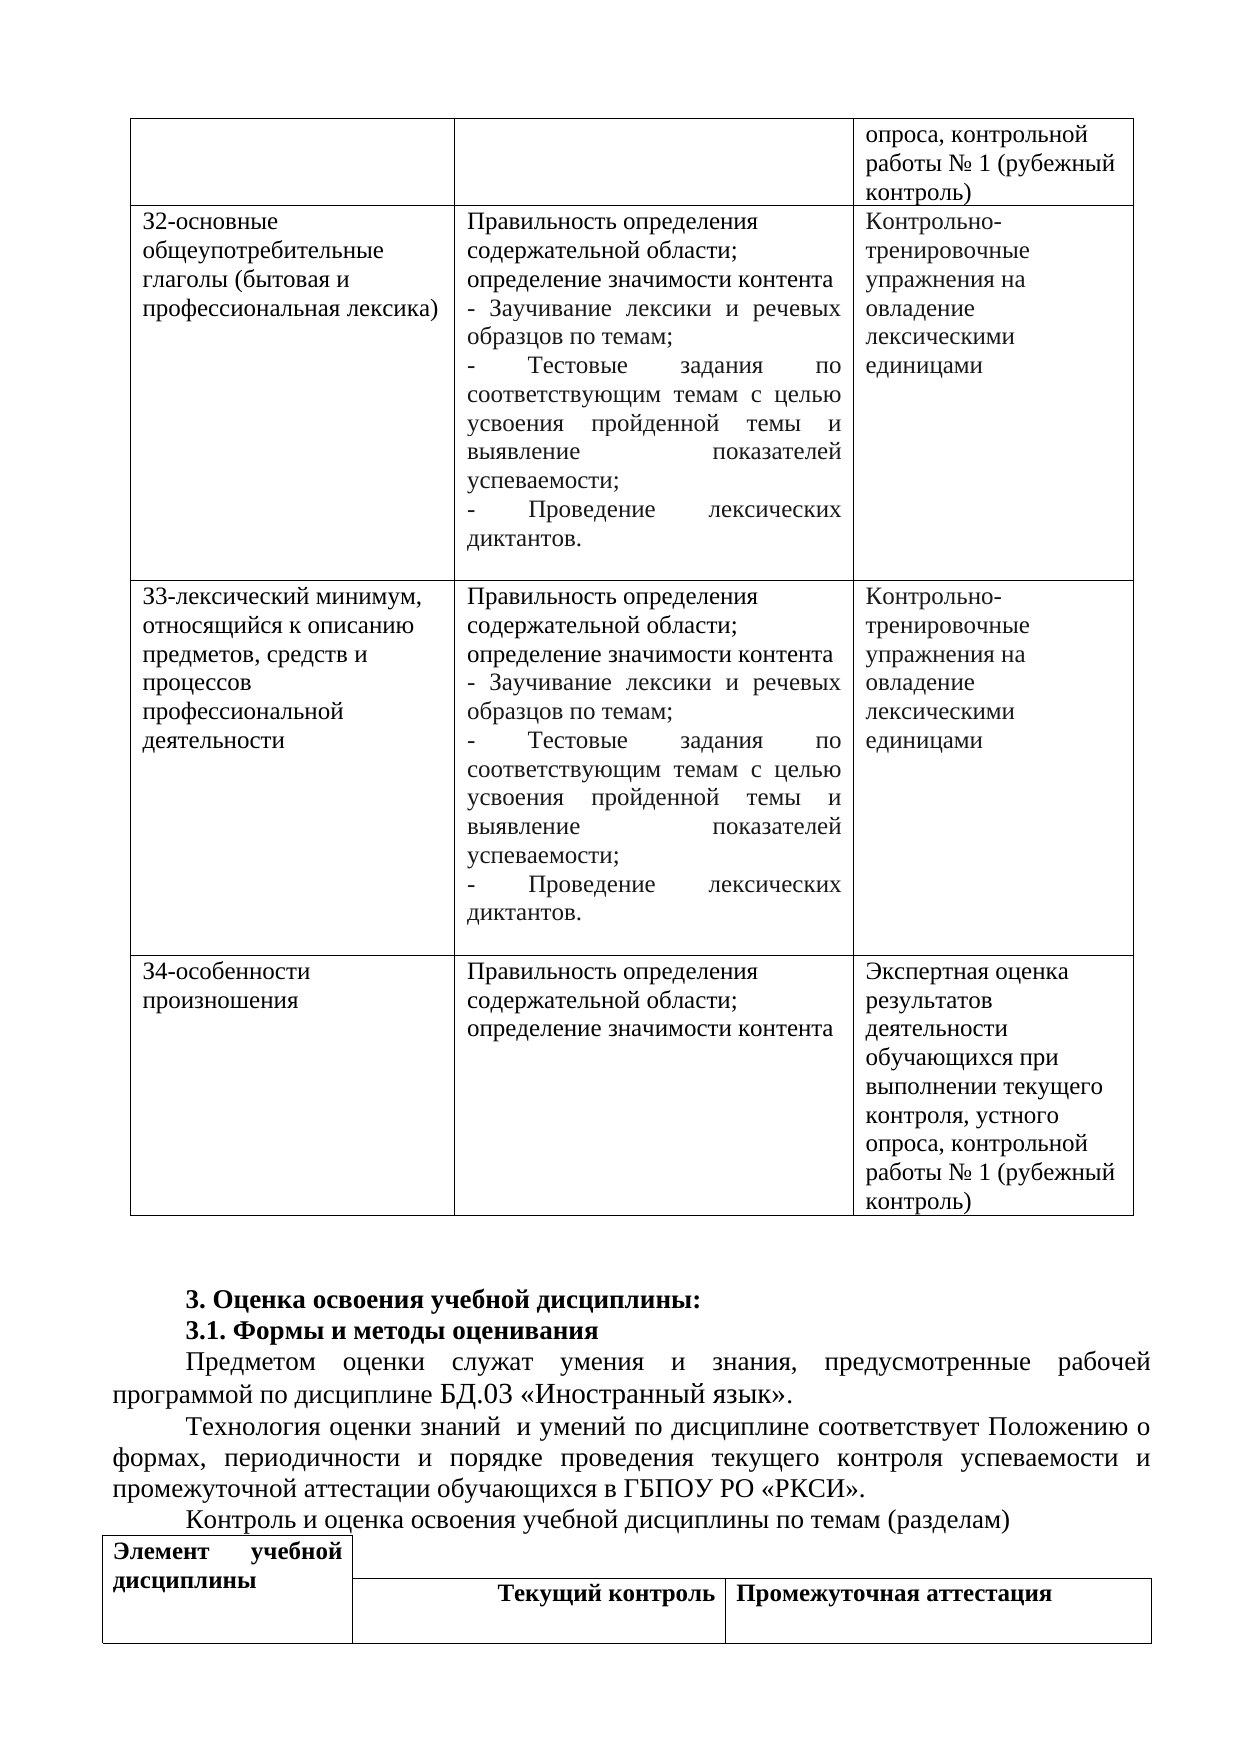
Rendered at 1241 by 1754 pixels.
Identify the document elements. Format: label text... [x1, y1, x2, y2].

table_cell Промежуточная аттестация [726, 1579, 1151, 1643]
table_cell З2-основные общеупотребительные глаголы (бытовая и профессиональная лексика) [131, 206, 454, 580]
table_cell Экспертная оценка результатов деятельности обучающихся при выполнении текущего контроля, устного опроса, контрольной работы № 1 (рубежный контроль) [854, 956, 1133, 1215]
table_cell З4-особенности произношения [131, 956, 454, 1215]
table_cell Контрольно- тренировочные упражнения на овладение лексическими единицами [854, 206, 1133, 580]
text Технология оценки знаний и умений по дисциплине соответствует Положению о формах, периодичности и порядке проведения текущего контроля успеваемости и промежуточной аттестации обучающихся в ГБПОУ РО «РКСИ». [112, 1410, 1152, 1503]
table_cell Текущий контроль [353, 1579, 725, 1643]
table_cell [854, 119, 1133, 205]
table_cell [455, 119, 853, 205]
text 3. Оценка освоения учебной дисциплины: [112, 1283, 1152, 1314]
text 3.1. Формы и методы оценивания [112, 1314, 1152, 1345]
table_header Элемент учебной дисциплины [103, 1536, 352, 1643]
table_cell Правильность определения содержательной области; определение значимости контента [455, 956, 853, 1215]
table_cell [131, 119, 454, 205]
table_cell Правильность определения содержательной области; определение значимости контента - Заучивание лексики и речевых образцов по темам; - Тестовые задания по соответствующим темам с целью усвоения пройденной темы и выявление показателей успеваемости; - Проведение лексических диктантов. [455, 206, 853, 580]
table_cell Правильность определения содержательной области; определение значимости контента - Заучивание лексики и речевых образцов по темам; - Тестовые задания по соответствующим темам с целью усвоения пройденной темы и выявление показателей успеваемости; - Проведение лексических диктантов. [455, 581, 853, 955]
text Предметом оценки служат умения и знания, предусмотренные рабочей программой по дисциплине БД.03 «Иностранный язык». [112, 1345, 1152, 1410]
text Контроль и оценка освоения учебной дисциплины по темам (разделам) [112, 1503, 1152, 1534]
table_cell Контрольно- тренировочные упражнения на овладение лексическими единицами [854, 581, 1133, 955]
table_cell З3-лексический минимум, относящийся к описанию предметов, средств и процессов профессиональной деятельности [131, 581, 454, 955]
